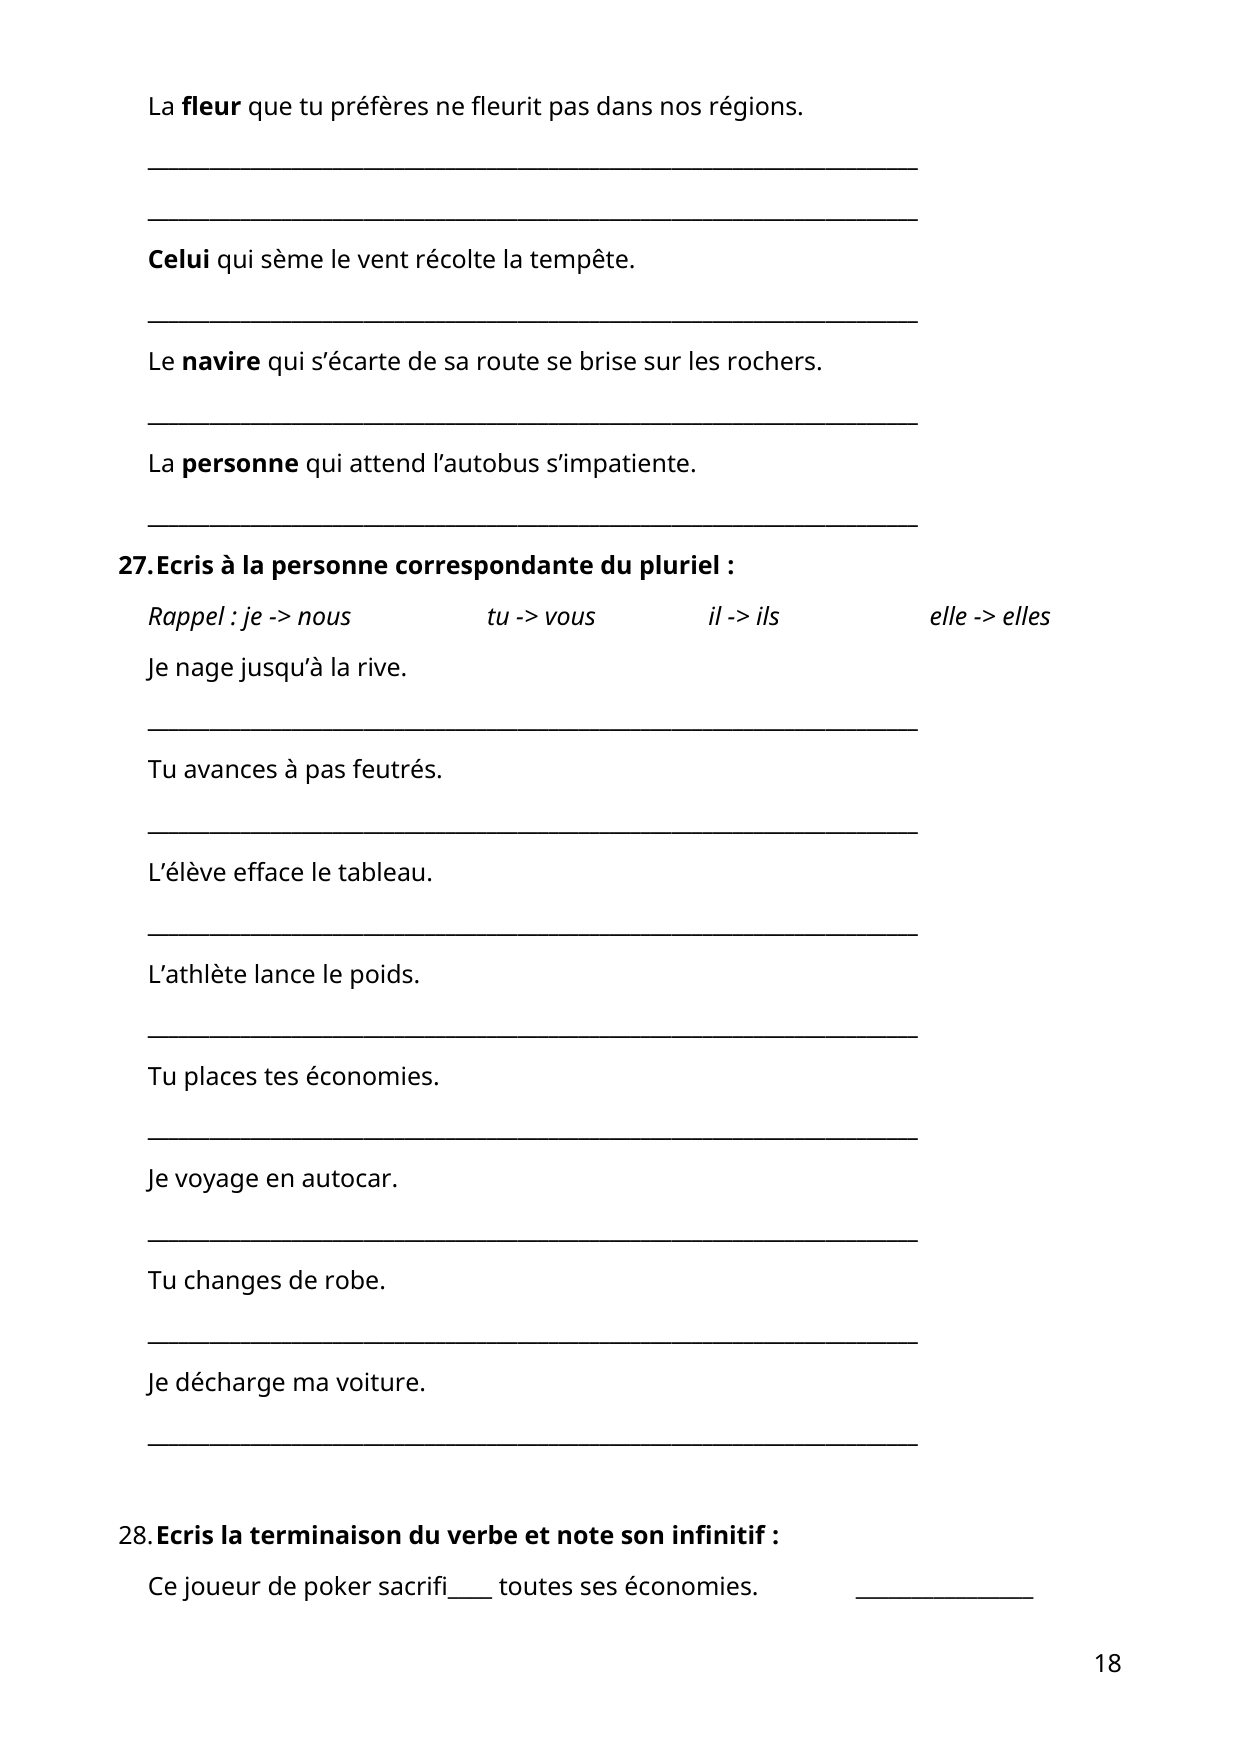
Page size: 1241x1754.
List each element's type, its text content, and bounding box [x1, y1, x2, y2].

list Ecris la terminaison du verbe et note son infinitif : [118, 1518, 1122, 1552]
text ___________________________________________________________________________ [118, 1416, 1122, 1450]
text Celui qui sème le vent récolte la tempête. [118, 242, 1122, 276]
text Tu places tes économies. [118, 1058, 1122, 1092]
text Je voyage en autocar. [118, 1161, 1122, 1194]
text Tu changes de robe. [118, 1263, 1122, 1297]
text ___________________________________________________________________________ [118, 395, 1122, 429]
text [118, 140, 1122, 174]
text ___________________________________________________________________________ [118, 497, 1122, 531]
text Je nage jusqu’à la rive. [118, 650, 1122, 684]
text ___________________________________________________________________________ [118, 1212, 1122, 1246]
text L’athlète lance le poids. [118, 956, 1122, 990]
list Ecris à la personne correspondante du pluriel : [118, 548, 1122, 582]
text ___________________________________________________________________________ [118, 1109, 1122, 1143]
text Je décharge ma voiture. [118, 1365, 1122, 1399]
text Tu avances à pas feutrés. [118, 752, 1122, 786]
text ___________________________________________________________________________ [118, 701, 1122, 735]
text ___________________________________________________________________________ [118, 293, 1122, 327]
text L’élève efface le tableau. [118, 854, 1122, 888]
text La fleur que tu préfères ne fleurit pas dans nos régions. [118, 89, 1122, 123]
text ___________________________________________________________________________ [118, 905, 1122, 939]
text ___________________________________________________________________________ [118, 1007, 1122, 1041]
text Ce joueur de poker sacrifi____ toutes ses économies. ________________ [118, 1569, 1122, 1603]
text La personne qui attend l’autobus s’impatiente. [118, 446, 1122, 480]
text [118, 191, 1122, 225]
text ___________________________________________________________________________ [118, 1314, 1122, 1348]
text Le navire qui s’écarte de sa route se brise sur les rochers. [118, 344, 1122, 378]
text ___________________________________________________________________________ [118, 803, 1122, 837]
text Rappel : je -> nous tu -> vous il -> ils elle -> elles [118, 599, 1122, 633]
